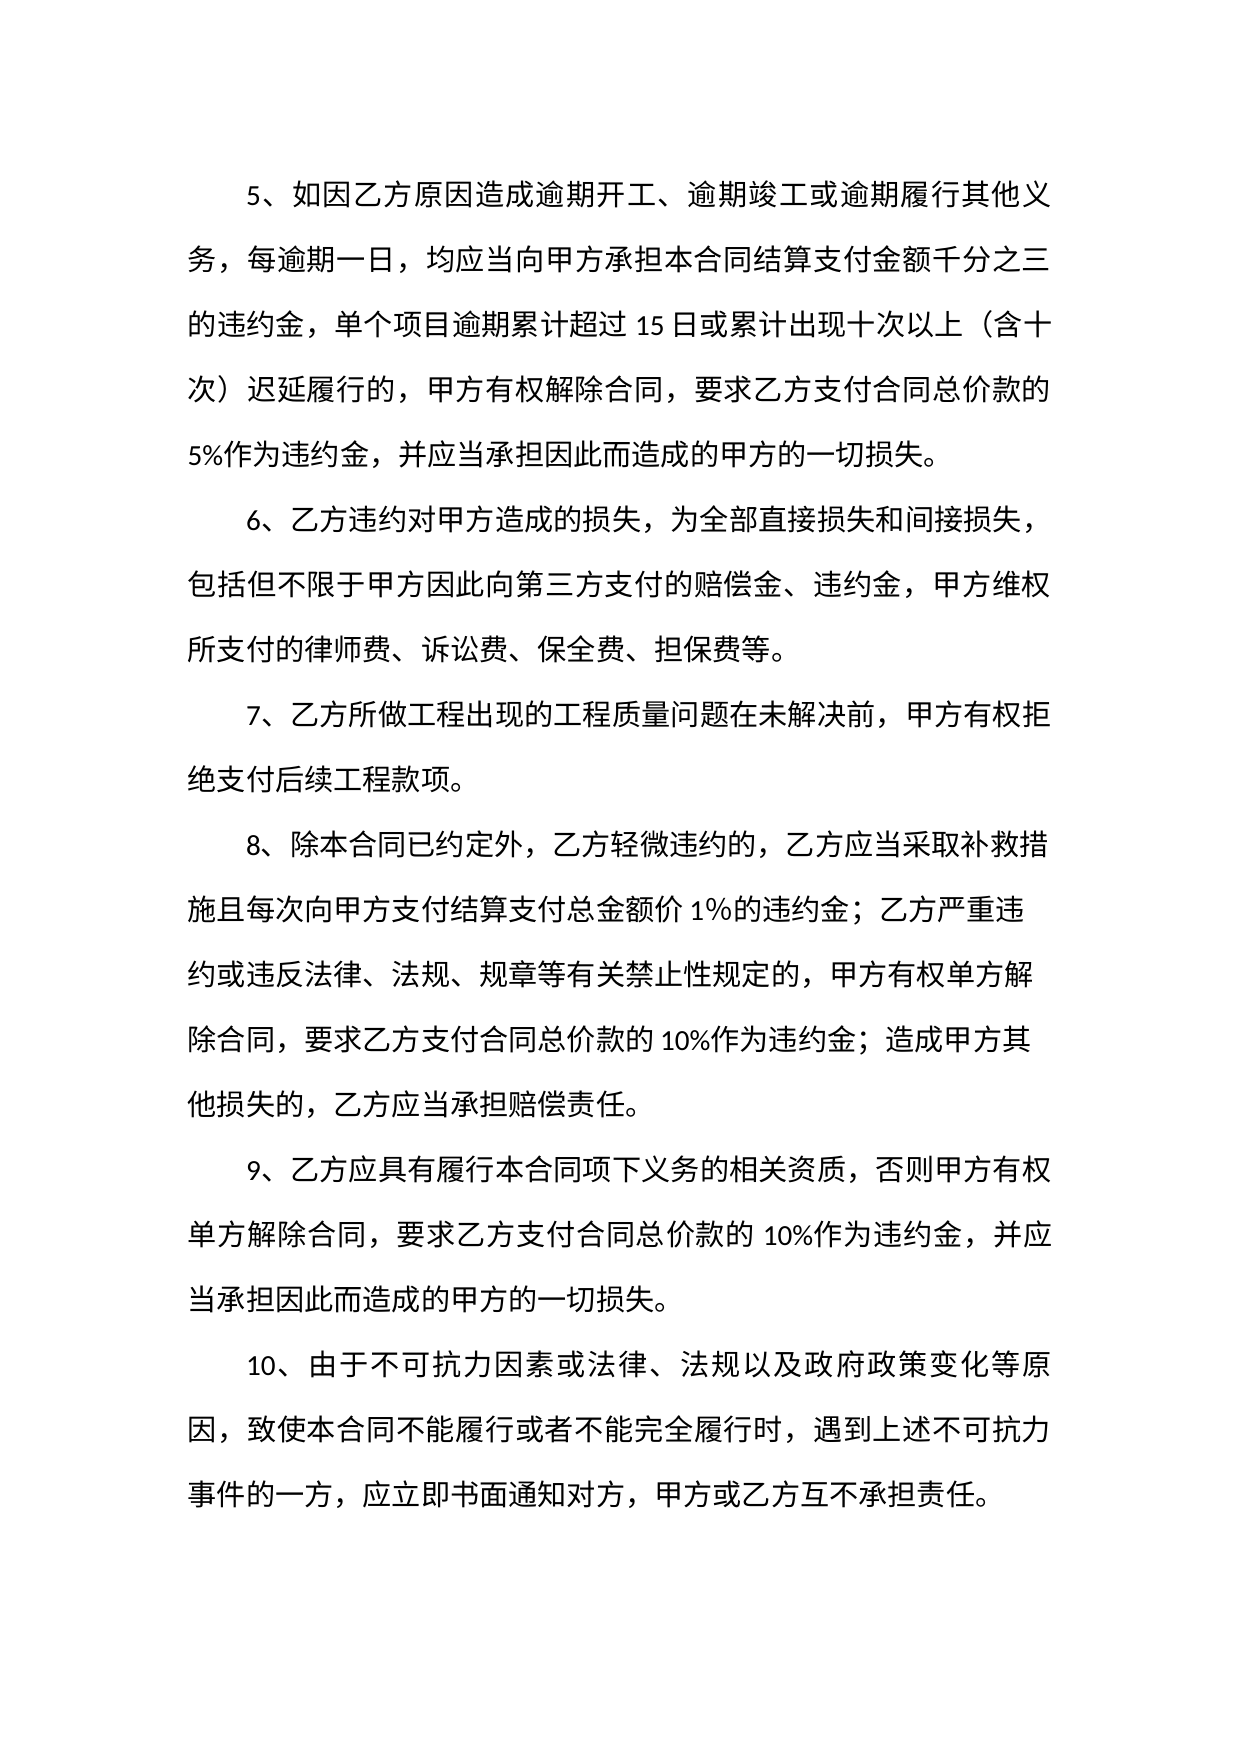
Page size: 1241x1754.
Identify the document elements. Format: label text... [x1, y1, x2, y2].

text 10、由于不可抗力因素或法律、法规以及政府政策变化等原因，致使本合同不能履行或者不能完全履行时，遇到上述不可抗力事件的一方，应立即书面通知对方，甲方或乙方互不承担责任。 [187, 1332, 1053, 1527]
text 9、乙方应具有履行本合同项下义务的相关资质，否则甲方有权单方解除合同，要求乙方支付合同总价款的10%作为违约金，并应当承担因此而造成的甲方的一切损失。 [187, 1137, 1053, 1332]
text 6、乙方违约对甲方造成的损失，为全部直接损失和间接损失，包括但不限于甲方因此向第三方支付的赔偿金、违约金，甲方维权所支付的律师费、诉讼费、保全费、担保费等。 [187, 487, 1053, 682]
text 7、乙方所做工程出现的工程质量问题在未解决前，甲方有权拒绝支付后续工程款项。 [187, 682, 1053, 812]
text 5、如因乙方原因造成逾期开工、逾期竣工或逾期履行其他义务，每逾期一日，均应当向甲方承担本合同结算支付金额千分之三的违约金，单个项目逾期累计超过15日或累计出现十次以上（含十次）迟延履行的，甲方有权解除合同，要求乙方支付合同总价款的5%作为违约金，并应当承担因此而造成的甲方的一切损失。 [187, 162, 1053, 487]
text 8、除本合同已约定外，乙方轻微违约的，乙方应当采取补救措施且每次向甲方支付结算支付总金额价1％的违约金；乙方严重违约或违反法律、法规、规章等有关禁止性规定的，甲方有权单方解除合同，要求乙方支付合同总价款的10%作为违约金；造成甲方其他损失的，乙方应当承担赔偿责任。 [187, 812, 1053, 1137]
